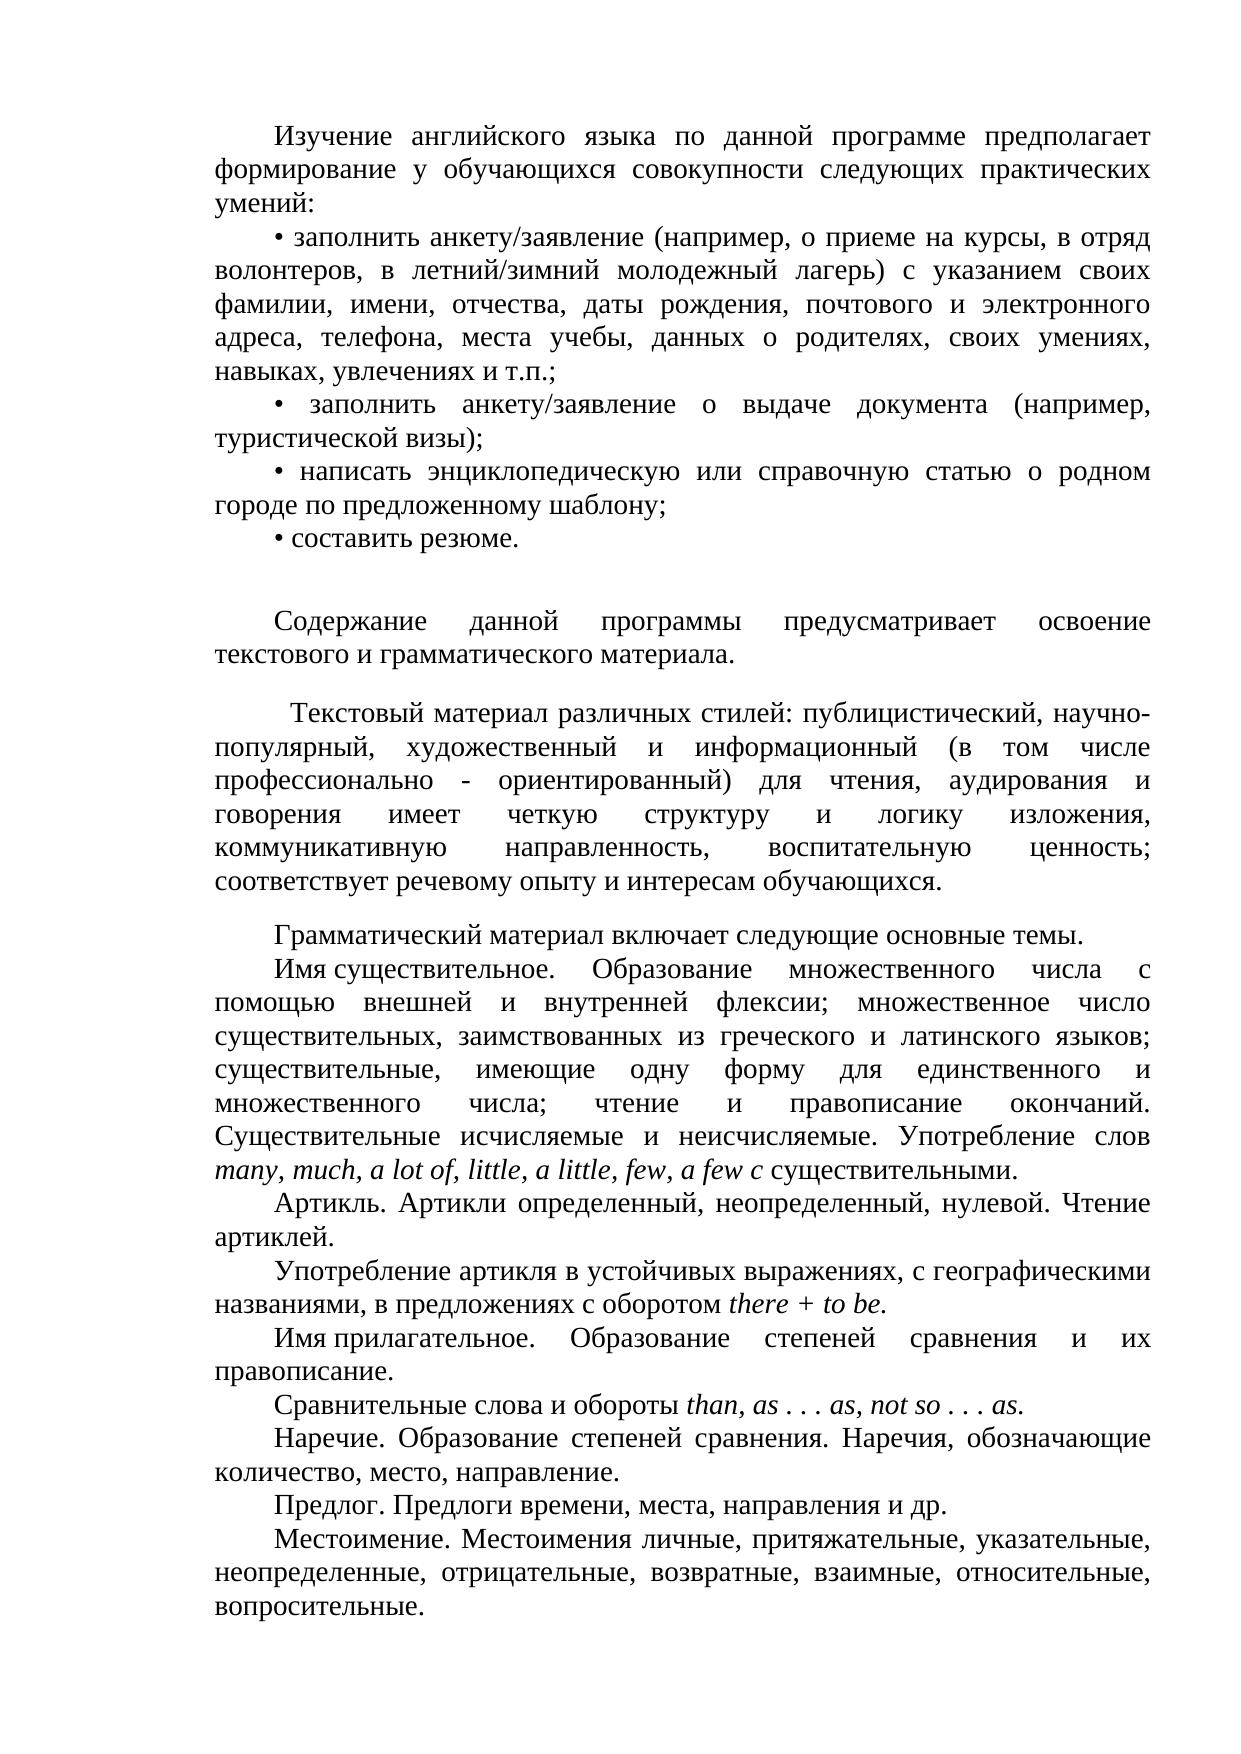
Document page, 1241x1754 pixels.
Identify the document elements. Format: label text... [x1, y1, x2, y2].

text Имя прилагательное. Образование степеней сравнения и их правописание. [214, 1320, 1152, 1387]
text Употребление артикля в устойчивых выражениях, с географическими названиями, в предложениях с оборотом there + to be. [214, 1253, 1152, 1320]
text • заполнить анкету/заявление (например, о приеме на курсы, в отряд волонтеров, в летний/зимний молодежный лагерь) с указанием своих фамилии, имени, отчества, даты рождения, почтового и электронного адреса, телефона, места учебы, данных о родителях, своих умениях, навыках, увлечениях и т.п.; [214, 219, 1152, 386]
text Артикль. Артикли определенный, неопределенный, нулевой. Чтение артиклей. [214, 1186, 1152, 1253]
text Сравнительные слова и обороты than, as . . . as, not so . . . as. [214, 1387, 1152, 1420]
text Имя существительное. Образование множественного числа с помощью внешней и внутренней флексии; множественное число существительных, заимствованных из греческого и латинского языков; существительные, имеющие одну форму для единственного и множественного числа; чтение и правописание окончаний. Существительные исчисляемые и неисчисляемые. Употребление слов many, much, a lot of, little, a little, few, a few с существительными. [214, 951, 1152, 1186]
text • написать энциклопедическую или справочную статью о родном городе по предложенному шаблону; [214, 453, 1152, 521]
text Предлог. Предлоги времени, места, направления и др. [214, 1487, 1152, 1521]
text Изучение английского языка по данной программе предполагает формирование у обучающихся совокупности следующих практических умений: [214, 118, 1152, 219]
text • составить резюме. [214, 521, 1152, 554]
text Местоимение. Местоимения личные, притяжательные, указательные, неопределенные, отрицательные, возвратные, взаимные, относительные, вопросительные. [214, 1521, 1152, 1622]
text Наречие. Образование степеней сравнения. Наречия, обозначающие количество, место, направление. [214, 1420, 1152, 1487]
text Текстовый материал различных стилей: публицистический, научно-популярный, художественный и информационный (в том числе профессионально - ориентированный) для чтения, аудирования и говорения имеет четкую структуру и логику изложения, коммуникативную направленность, воспитательную ценность; соответствует речевому опыту и интересам обучающихся. [214, 695, 1152, 896]
text Грамматический материал включает следующие основные темы. [214, 917, 1152, 951]
text Содержание данной программы предусматривает освоение текстового и грамматического материала. [214, 603, 1152, 670]
text • заполнить анкету/заявление о выдаче документа (например, туристической визы); [214, 386, 1152, 453]
